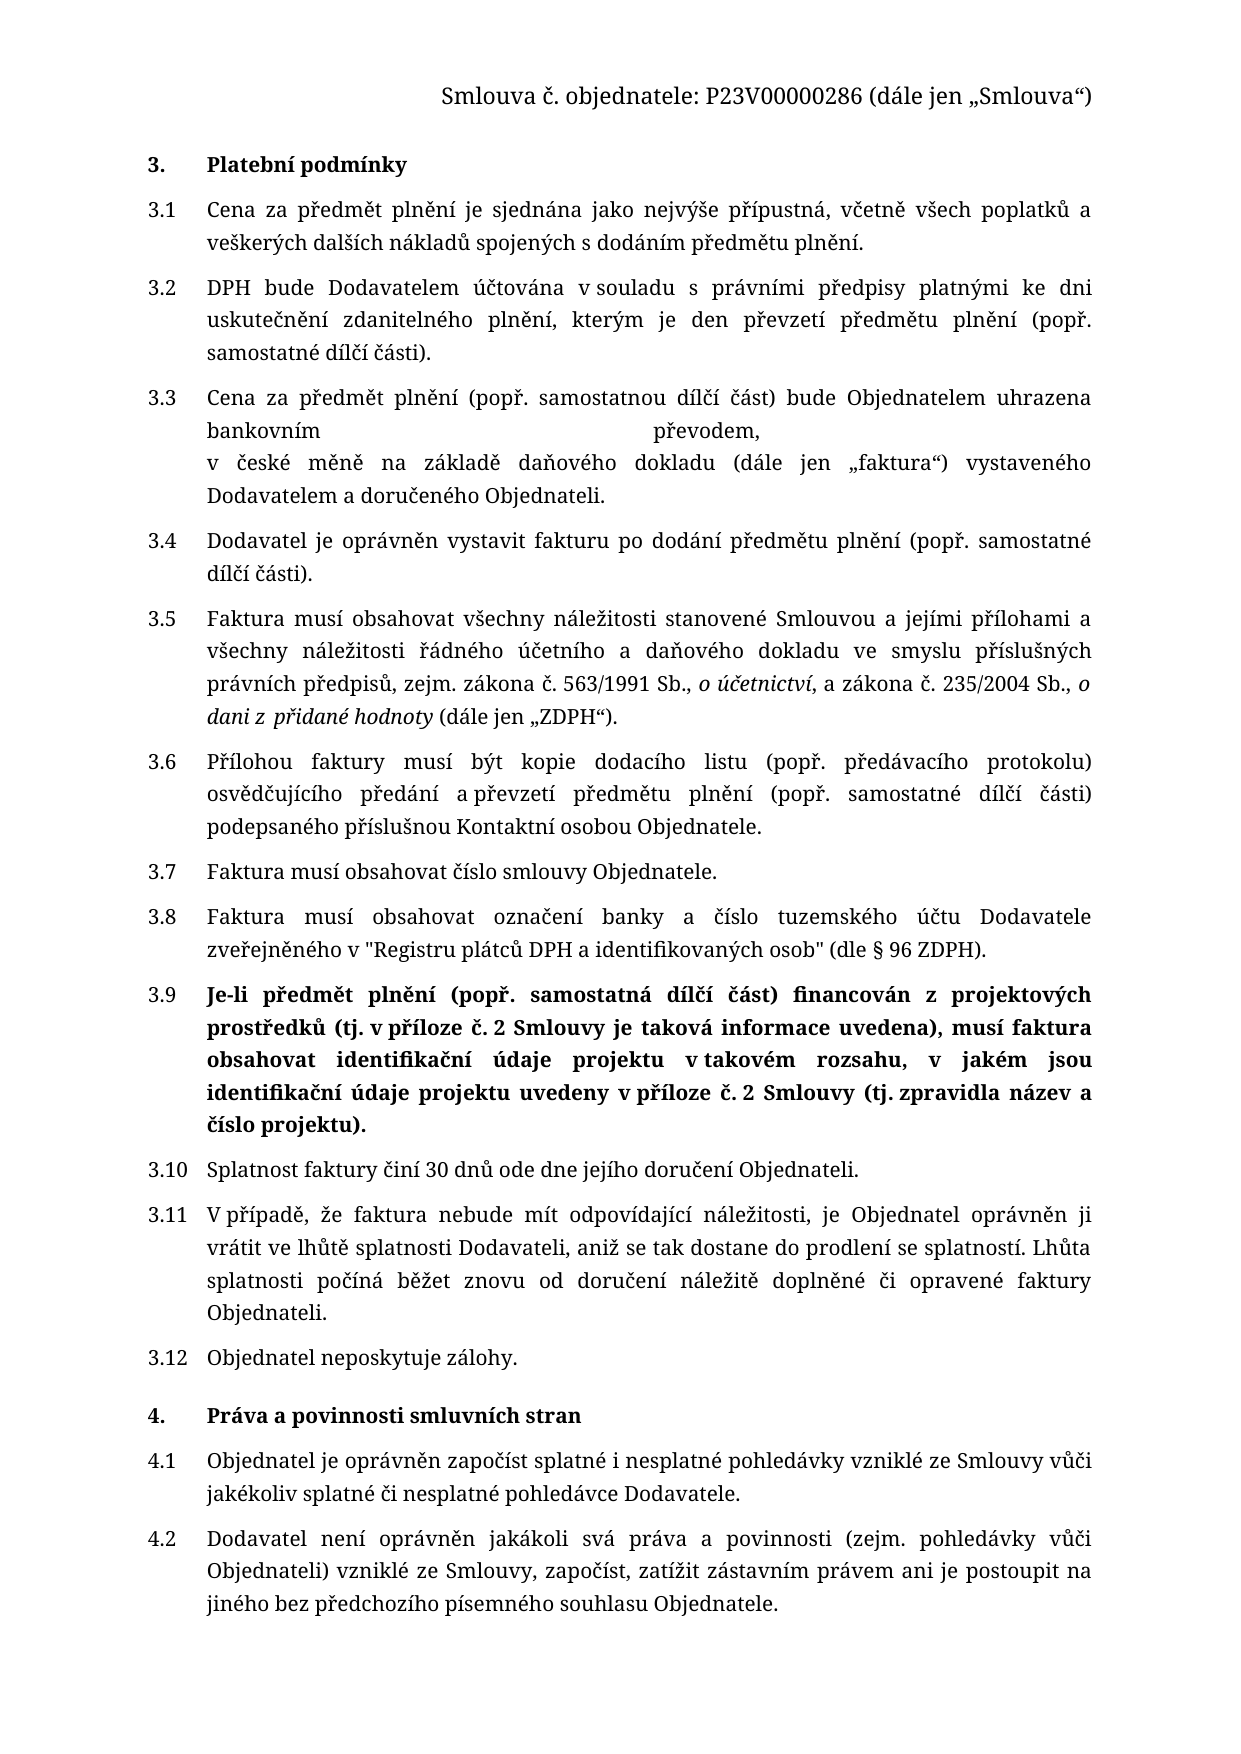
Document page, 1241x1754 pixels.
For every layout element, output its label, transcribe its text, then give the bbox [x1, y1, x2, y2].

list Je-li předmět plnění (popř. samostatná dílčí část) financován z projektových prostředků (tj. v příloze č. 2 Smlouvy je taková informace uvedena), musí faktura obsahovat identifikační údaje projektu v takovém rozsahu, v jakém jsou identifikační údaje projektu uvedeny v příloze č. 2 Smlouvy (tj. zpravidla název a číslo projektu). [148, 980, 1093, 1139]
list Dodavatel je oprávněn vystavit fakturu po dodání předmětu plnění (popř. samostatné dílčí části). [148, 526, 1093, 587]
list Faktura musí obsahovat všechny náležitosti stanovené Smlouvou a jejími přílohami a všechny náležitosti řádného účetního a daňového dokladu ve smyslu příslušných právních předpisů, zejm. zákona č. 563/1991 Sb., o účetnictví, a zákona č. 235/2004 Sb., o dani z přidané hodnoty (dále jen „ZDPH“). [148, 604, 1093, 730]
list Platební podmínky [148, 150, 1093, 179]
list DPH bude Dodavatelem účtována v souladu s právními předpisy platnými ke dni uskutečnění zdanitelného plnění, kterým je den převzetí předmětu plnění (popř. samostatné dílčí části). [148, 273, 1093, 367]
list Faktura musí obsahovat označení banky a číslo tuzemského účtu Dodavatele zveřejněného v "Registru plátců DPH a identifikovaných osob" (dle § 96 ZDPH). [148, 902, 1093, 963]
list Faktura musí obsahovat číslo smlouvy Objednatele. [148, 857, 1093, 886]
list Přílohou faktury musí být kopie dodacího listu (popř. předávacího protokolu) osvědčujícího předání a převzetí předmětu plnění (popř. samostatné dílčí části) podepsaného příslušnou Kontaktní osobou Objednatele. [148, 747, 1093, 841]
list Objednatel je oprávněn započíst splatné i nesplatné pohledávky vzniklé ze Smlouvy vůči jakékoliv splatné či nesplatné pohledávce Dodavatele. [148, 1446, 1093, 1507]
list Cena za předmět plnění (popř. samostatnou dílčí část) bude Objednatelem uhrazena bankovním převodem, v české měně na základě daňového dokladu (dále jen „faktura“) vystaveného Dodavatelem a doručeného Objednateli. [148, 383, 1093, 509]
list Cena za předmět plnění je sjednána jako nejvýše přípustná, včetně všech poplatků a veškerých dalších nákladů spojených s dodáním předmětu plnění. [148, 195, 1093, 256]
list V případě, že faktura nebude mít odpovídající náležitosti, je Objednatel oprávněn ji vrátit ve lhůtě splatnosti Dodavateli, aniž se tak dostane do prodlení se splatností. Lhůta splatnosti počíná běžet znovu od doručení náležitě doplněné či opravené faktury Objednateli. [148, 1201, 1093, 1327]
list Objednatel neposkytuje zálohy. [148, 1343, 1093, 1372]
list Práva a povinnosti smluvních stran [148, 1401, 1093, 1429]
list Dodavatel není oprávněn jakákoli svá práva a povinnosti (zejm. pohledávky vůči Objednateli) vzniklé ze Smlouvy, započíst, zatížit zástavním právem ani je postoupit na jiného bez předchozího písemného souhlasu Objednatele. [148, 1524, 1093, 1618]
list Splatnost faktury činí 30 dnů ode dne jejího doručení Objednateli. [148, 1156, 1093, 1184]
